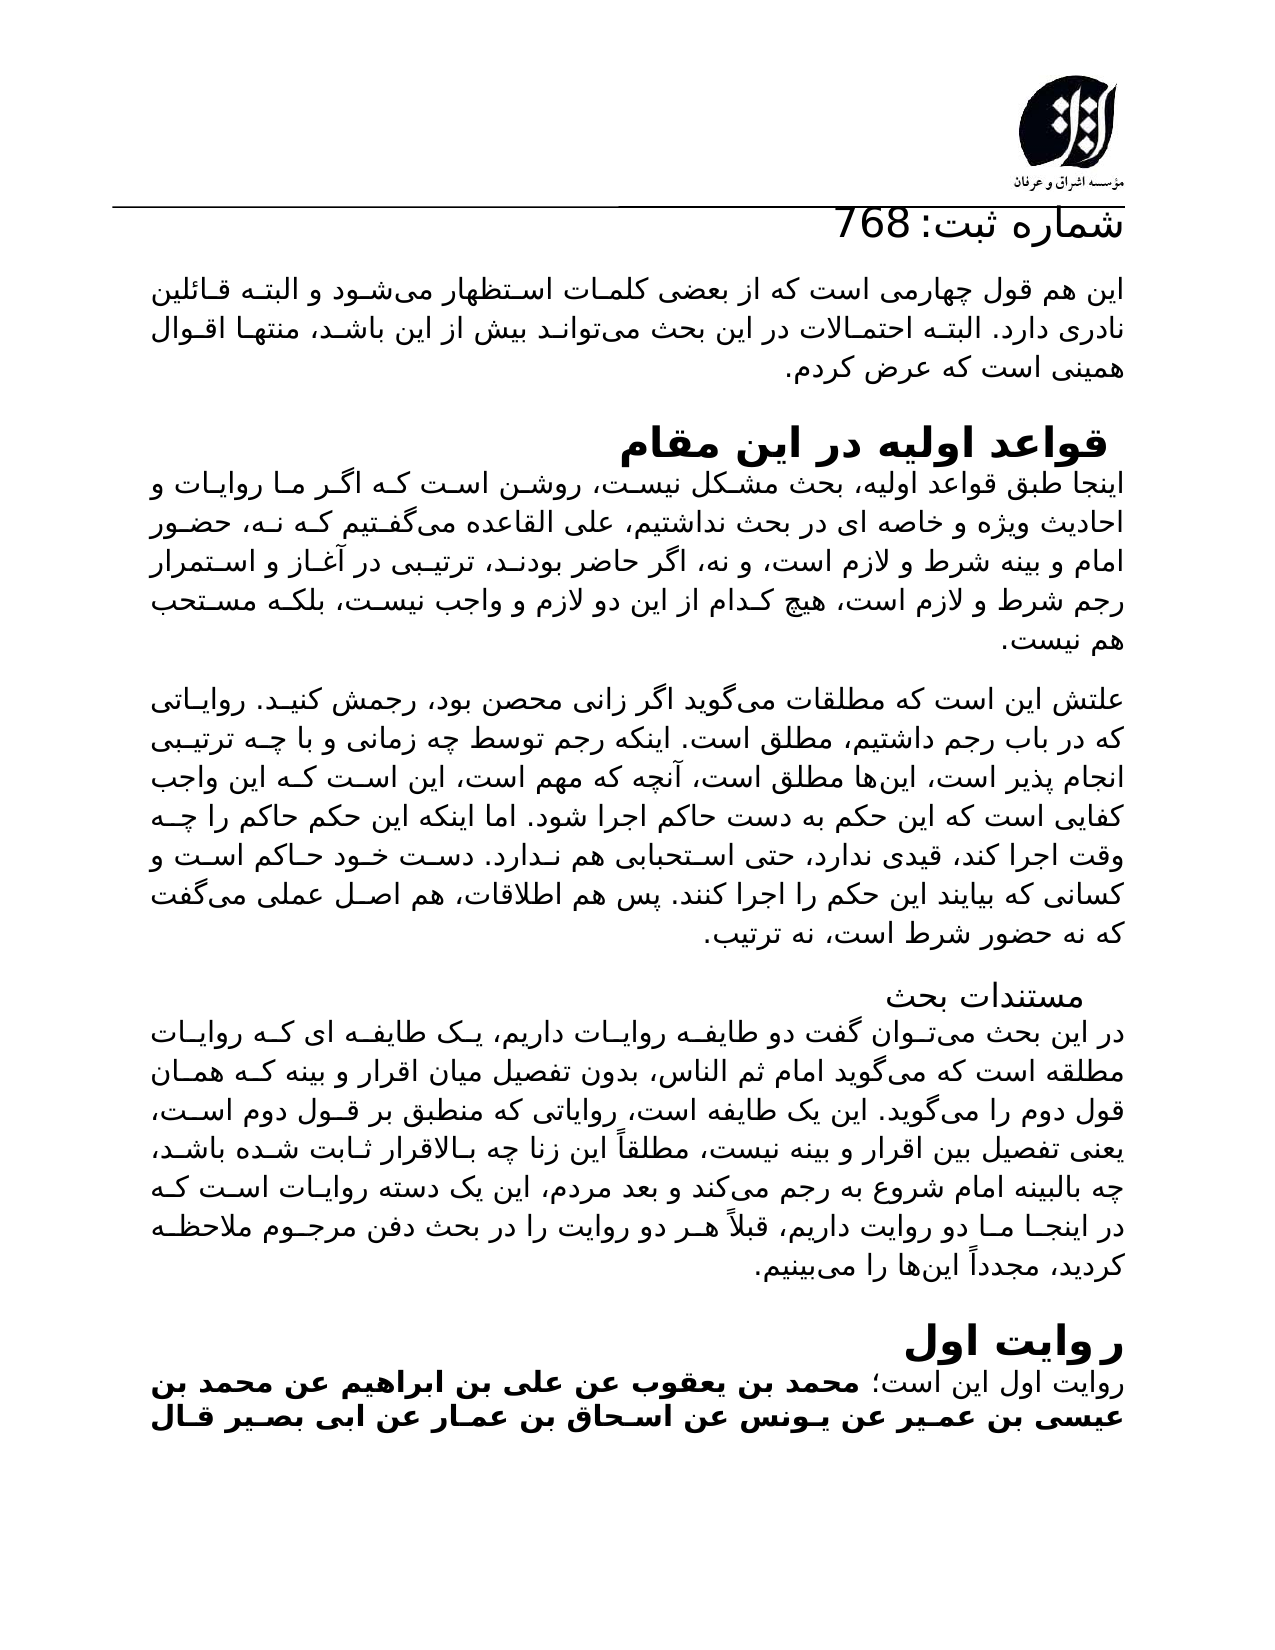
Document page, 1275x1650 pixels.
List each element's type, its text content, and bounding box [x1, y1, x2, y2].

text در این بحث می‌توان گفت دو طایفه روایات داریم، یک طایفه ای که روایات مطلقه است که می‌گوید امام ثم الناس، بدون تفصیل میان اقرار و بینه که همان قول دوم را می‌گوید. این یک طایفه است، روایاتی که منطبق بر قول دوم است، یعنی تفصیل بین اقرار و بینه نیست، مطلقاً این زنا چه بالاقرار ثابت شده باشد، چه بالبینه امام شروع به رجم می‌کند و بعد مردم، این یک دسته روایات است که در اینجا ما دو روایت داریم، قبلاً هر دو روایت را در بحث دفن مرجوم ملاحظه کردید، مجدداً این‌ها را می‌بینیم. [150, 1015, 1125, 1283]
text اینجا طبق قواعد اولیه، بحث مشکل نیست، روشن است که اگر ما روایات و احادیث ویژه و خاصه ای در بحث نداشتیم، علی القاعده می‌گفتیم که نه، حضور امام و بینه شرط و لازم است، و نه، اگر حاضر بودند، ترتیبی در آغاز و استمرار رجم شرط و لازم است، هیچ کدام از این دو لازم و واجب نیست، بلکه مستحب هم نیست. [150, 467, 1125, 657]
picture [1010, 75, 1125, 192]
subtitle مستندات بحث [150, 976, 1125, 1015]
subtitle ر وایت اول [150, 1317, 1125, 1365]
text این هم قول چهارمی است که از بعضی کلمات استظهار می‌شود و البته قائلین نادری دارد. البته احتمالات در این بحث می‌تواند بیش از این باشد، منتها اقوال همینی است که عرض کردم. [150, 272, 1125, 384]
subtitle قواعد اولیه در این مقام [150, 418, 1125, 467]
text علتش این است که مطلقات می‌گوید اگر زانی محصن بود، رجمش کنید. روایاتی که در باب رجم داشتیم، مطلق است. اینکه رجم توسط چه زمانی و با چه ترتیبی انجام پذیر است، این‌ها مطلق است، آنچه که مهم است، این است که این واجب کفایی است که این حکم به دست حاکم اجرا شود. اما اینکه این حکم حاکم را چه وقت اجرا کند، قیدی ندارد، حتی استحبابی هم ندارد. دست خود حاکم است و کسانی که بیایند این حکم را اجرا کنند. پس هم اطلاقات، هم اصل عملی می‌گفت که نه حضور شرط است، نه ترتیب. [150, 682, 1125, 950]
